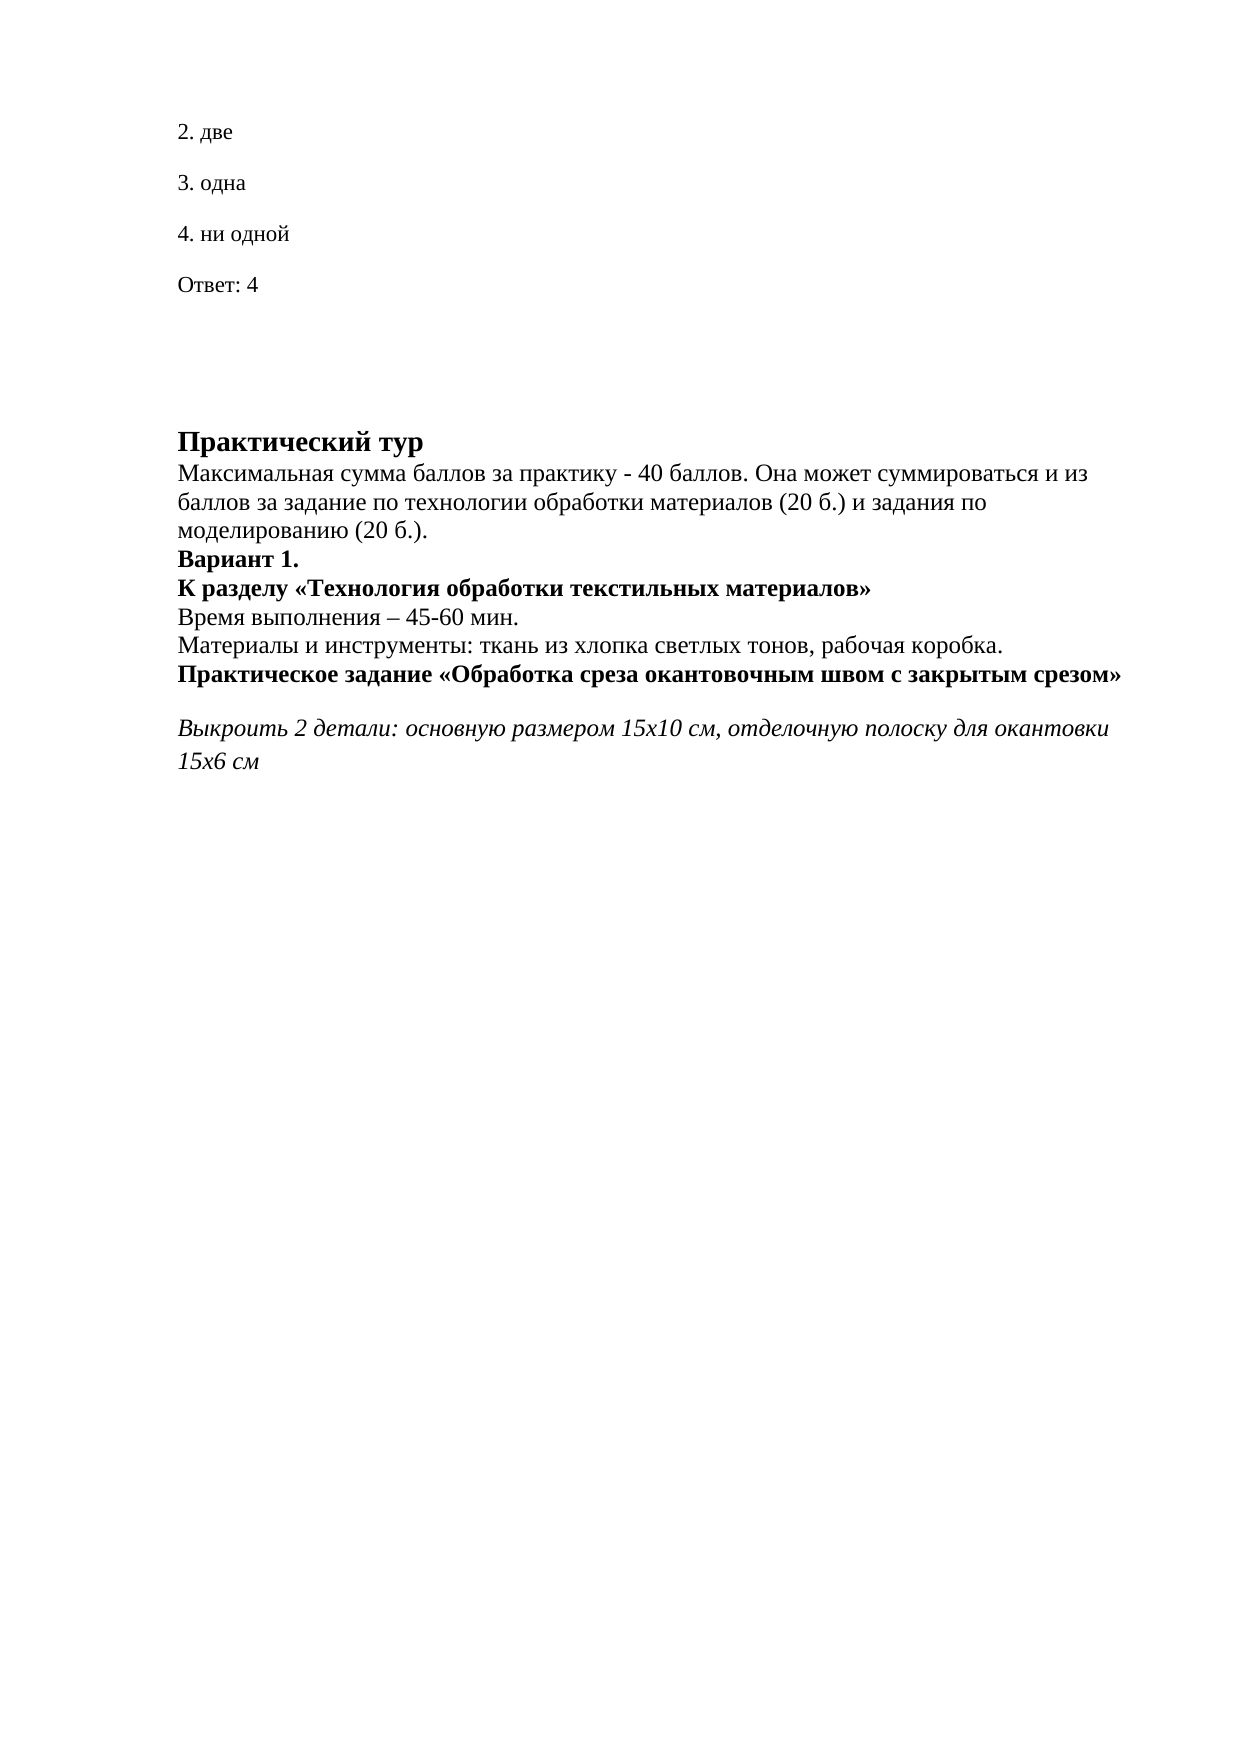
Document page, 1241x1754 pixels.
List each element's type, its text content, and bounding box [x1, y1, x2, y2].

text Выкроить 2 детали: основную размером 15х10 см, отделочную полоску для окантовки 15х6 см [177, 713, 1152, 775]
text К разделу «Технология обработки текстильных материалов» [177, 573, 1152, 602]
text моделированию (20 б.). [177, 515, 1152, 544]
text Время выполнения – 45-60 мин. [177, 602, 1152, 630]
text баллов за задание по технологии обработки материалов (20 б.) и задания по [177, 487, 1152, 515]
text 4. ни одной [177, 220, 1152, 247]
text Практический тур [177, 424, 1152, 458]
text Максимальная сумма баллов за практику - 40 баллов. Она может суммироваться и из [177, 458, 1152, 487]
text Вариант 1. [177, 544, 1152, 573]
text Материалы и инструменты: ткань из хлопка светлых тонов, рабочая коробка. [177, 630, 1152, 659]
text 3. одна [177, 169, 1152, 196]
text Практическое задание «Обработка среза окантовочным швом с закрытым срезом» [177, 659, 1152, 688]
text Ответ: 4 [177, 271, 1152, 298]
text 2. две [177, 118, 1152, 144]
